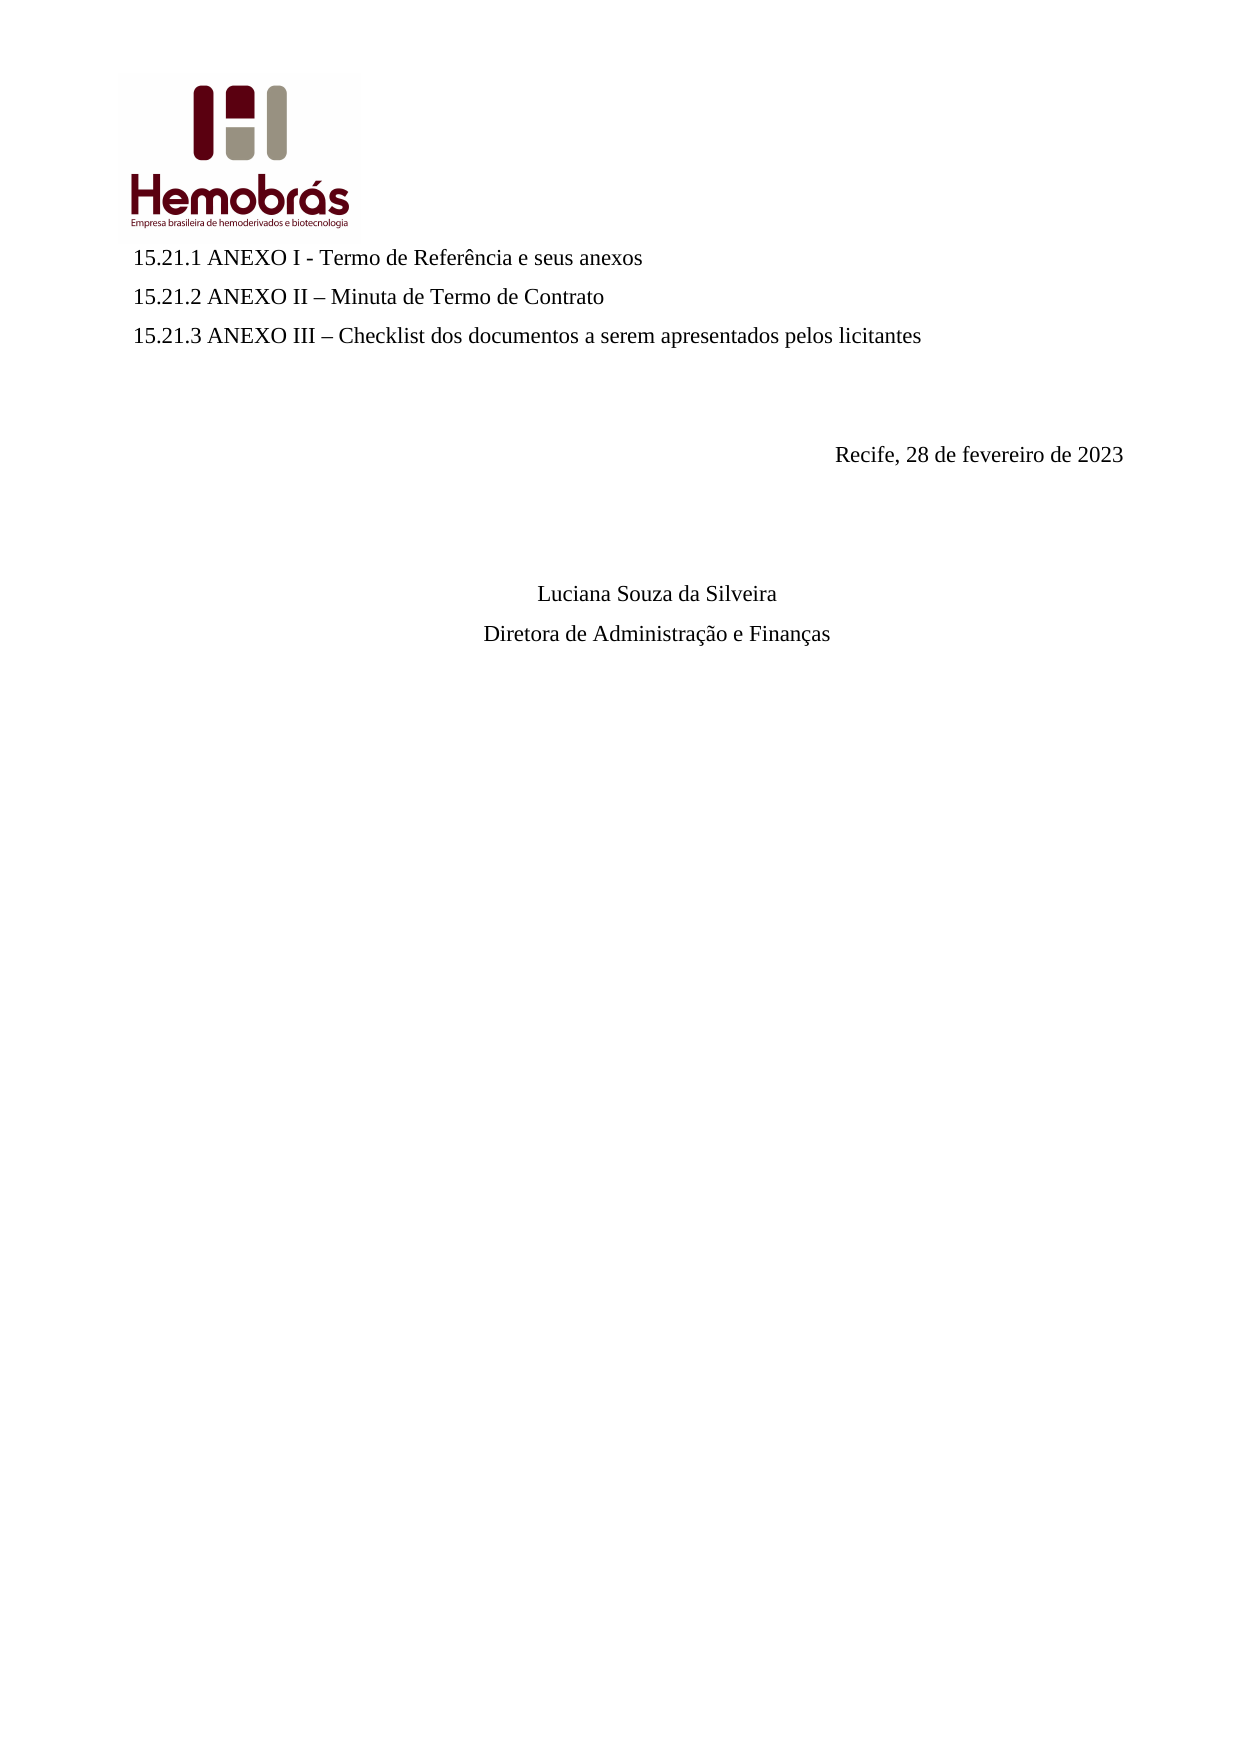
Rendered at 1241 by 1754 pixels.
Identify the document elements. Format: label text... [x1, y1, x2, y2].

list ANEXO II – Minuta de Termo de Contrato [133, 283, 1122, 309]
list Luciana Souza da Silveira [192, 580, 1122, 607]
text Recife, 28 de fevereiro de 2023 [118, 441, 1124, 467]
list ANEXO I - Termo de Referência e seus anexos [133, 244, 1122, 270]
picture [118, 73, 362, 244]
list ANEXO III – Checklist dos documentos a serem apresentados pelos licitantes [133, 323, 1122, 349]
list Diretora de Administração e Finanças [192, 620, 1122, 646]
